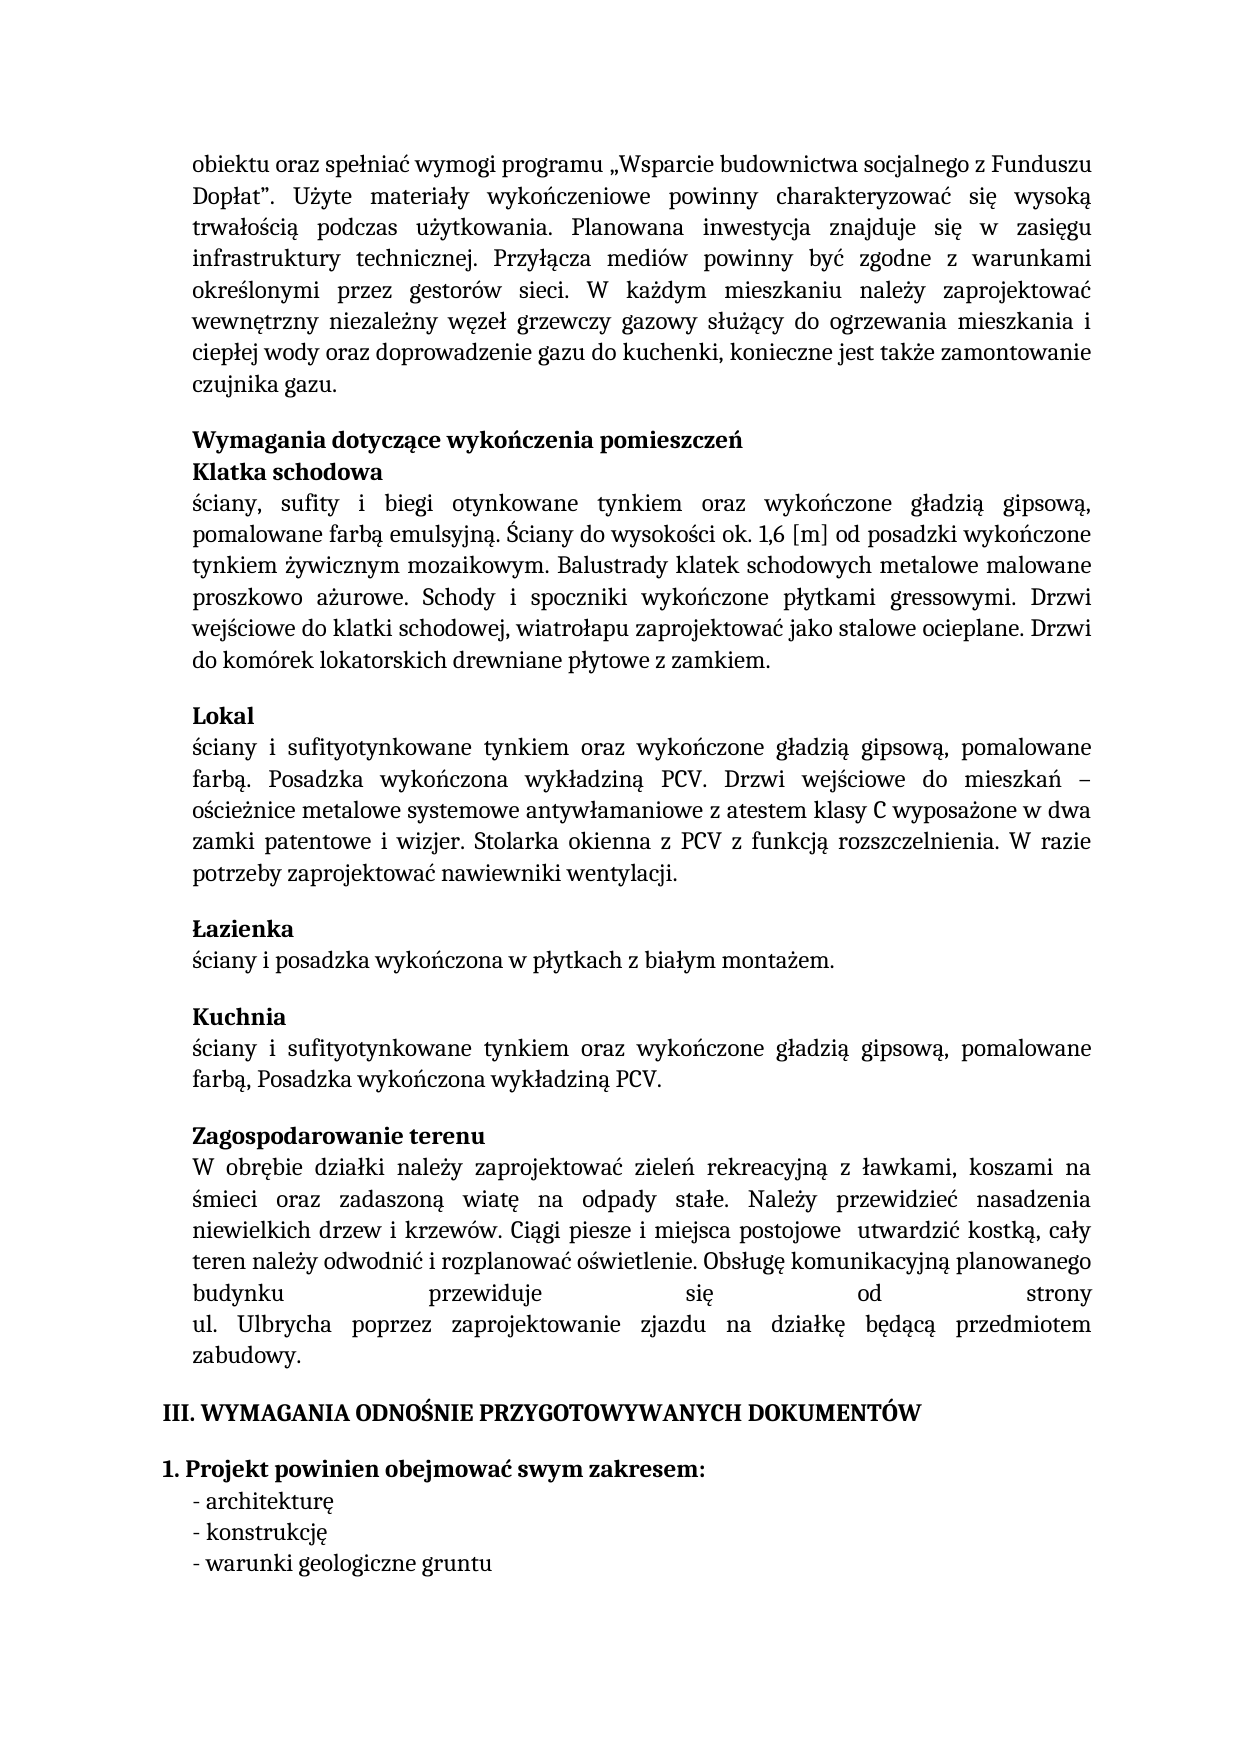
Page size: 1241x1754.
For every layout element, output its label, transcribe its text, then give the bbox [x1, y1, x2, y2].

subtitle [192, 148, 1093, 398]
subtitle Klatka schodowa [192, 455, 1093, 486]
subtitle Zagospodarowanie terenu [192, 1119, 1093, 1151]
subtitle - architekturę [192, 1484, 1093, 1515]
subtitle - konstrukcję [192, 1515, 1093, 1547]
text III. WYMAGANIA ODNOŚNIE PRZYGOTOWYWANYCH DOKUMENTÓW [162, 1399, 1093, 1428]
subtitle 1. Projekt powinien obejmować swym zakresem: [162, 1453, 1093, 1484]
subtitle - warunki geologiczne gruntu [192, 1547, 1093, 1578]
subtitle W obrębie działki należy zaprojektować zieleń rekreacyjną z ławkami, koszami na śmieci oraz zadaszoną wiatę na odpady stałe. Należy przewidzieć nasadzenia niewielkich drzew i krzewów. Ciągi piesze i miejsca postojowe utwardzić kostką, cały teren należy odwodnić i rozplanować oświetlenie. Obsługę komunikacyjną planowanego budynku przewiduje się od strony ul. Ulbrycha poprzez zaprojektowanie zjazdu na działkę będącą przedmiotem zabudowy. [192, 1151, 1093, 1370]
subtitle ściany, sufity i biegi otynkowane tynkiem oraz wykończone gładzią gipsową, pomalowane farbą emulsyjną. Ściany do wysokości ok. 1,6 [m] od posadzki wykończone tynkiem żywicznym mozaikowym. Balustrady klatek schodowych metalowe malowane proszkowo ażurowe. Schody i spoczniki wykończone płytkami gressowymi. Drzwi wejściowe do klatki schodowej, wiatrołapu zaprojektować jako stalowe ocieplane. Drzwi do komórek lokatorskich drewniane płytowe z zamkiem. [192, 486, 1093, 674]
subtitle Łazienka ściany i posadzka wykończona w płytkach z białym montażem. [192, 912, 1093, 975]
subtitle Wymagania dotyczące wykończenia pomieszczeń [192, 423, 1093, 455]
subtitle Kuchnia ściany i sufityotynkowane tynkiem oraz wykończone gładzią gipsową, pomalowane farbą, Posadzka wykończona wykładziną PCV. [192, 1000, 1093, 1094]
subtitle Lokal ściany i sufityotynkowane tynkiem oraz wykończone gładzią gipsową, pomalowane farbą. Posadzka wykończona wykładziną PCV. Drzwi wejściowe do mieszkań – ościeżnice metalowe systemowe antywłamaniowe z atestem klasy C wyposażone w dwa zamki patentowe i wizjer. Stolarka okienna z PCV z funkcją rozszczelnienia. W razie potrzeby zaprojektować nawiewniki wentylacji. [192, 699, 1093, 887]
